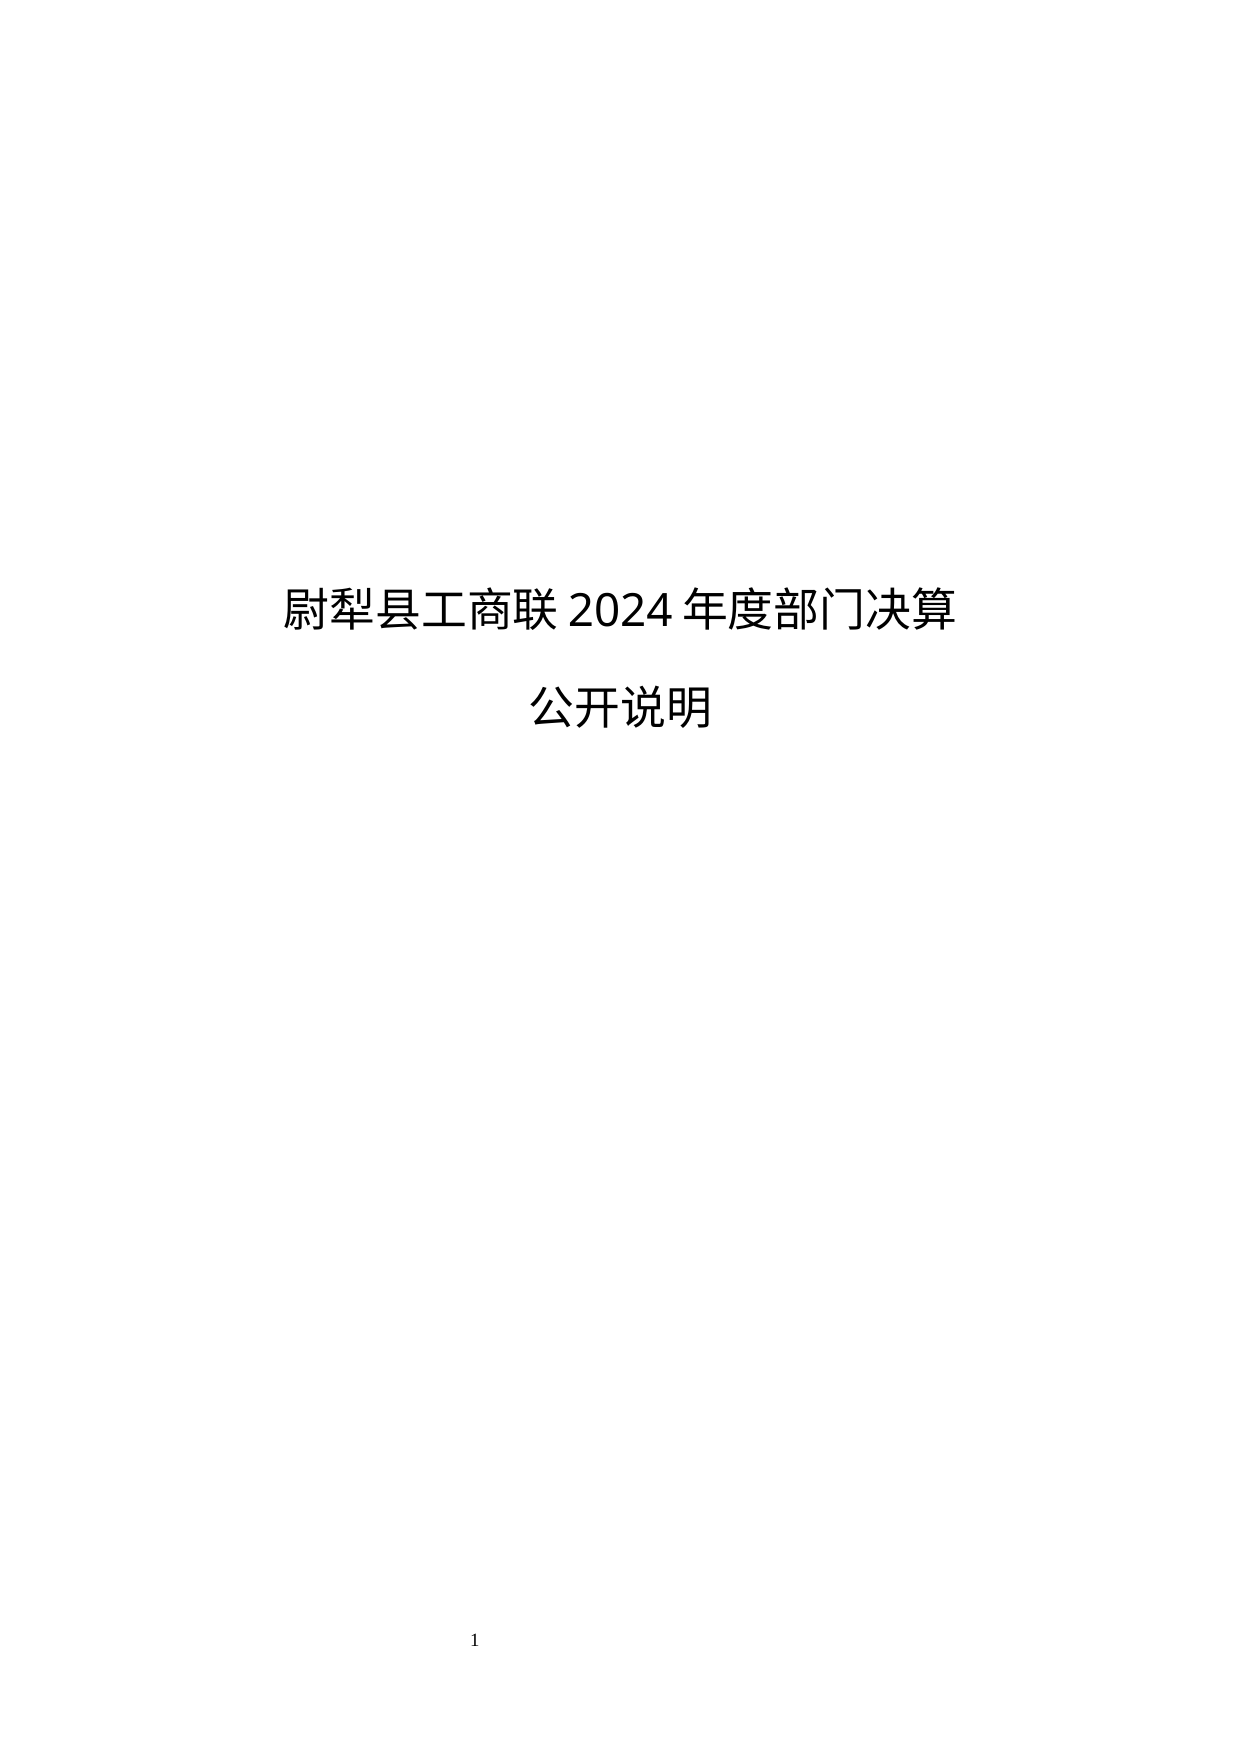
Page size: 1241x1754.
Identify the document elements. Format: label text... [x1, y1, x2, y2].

text 公开说明 [159, 655, 1081, 753]
text 尉犁县工商联2024年度部门决算 [159, 558, 1081, 655]
